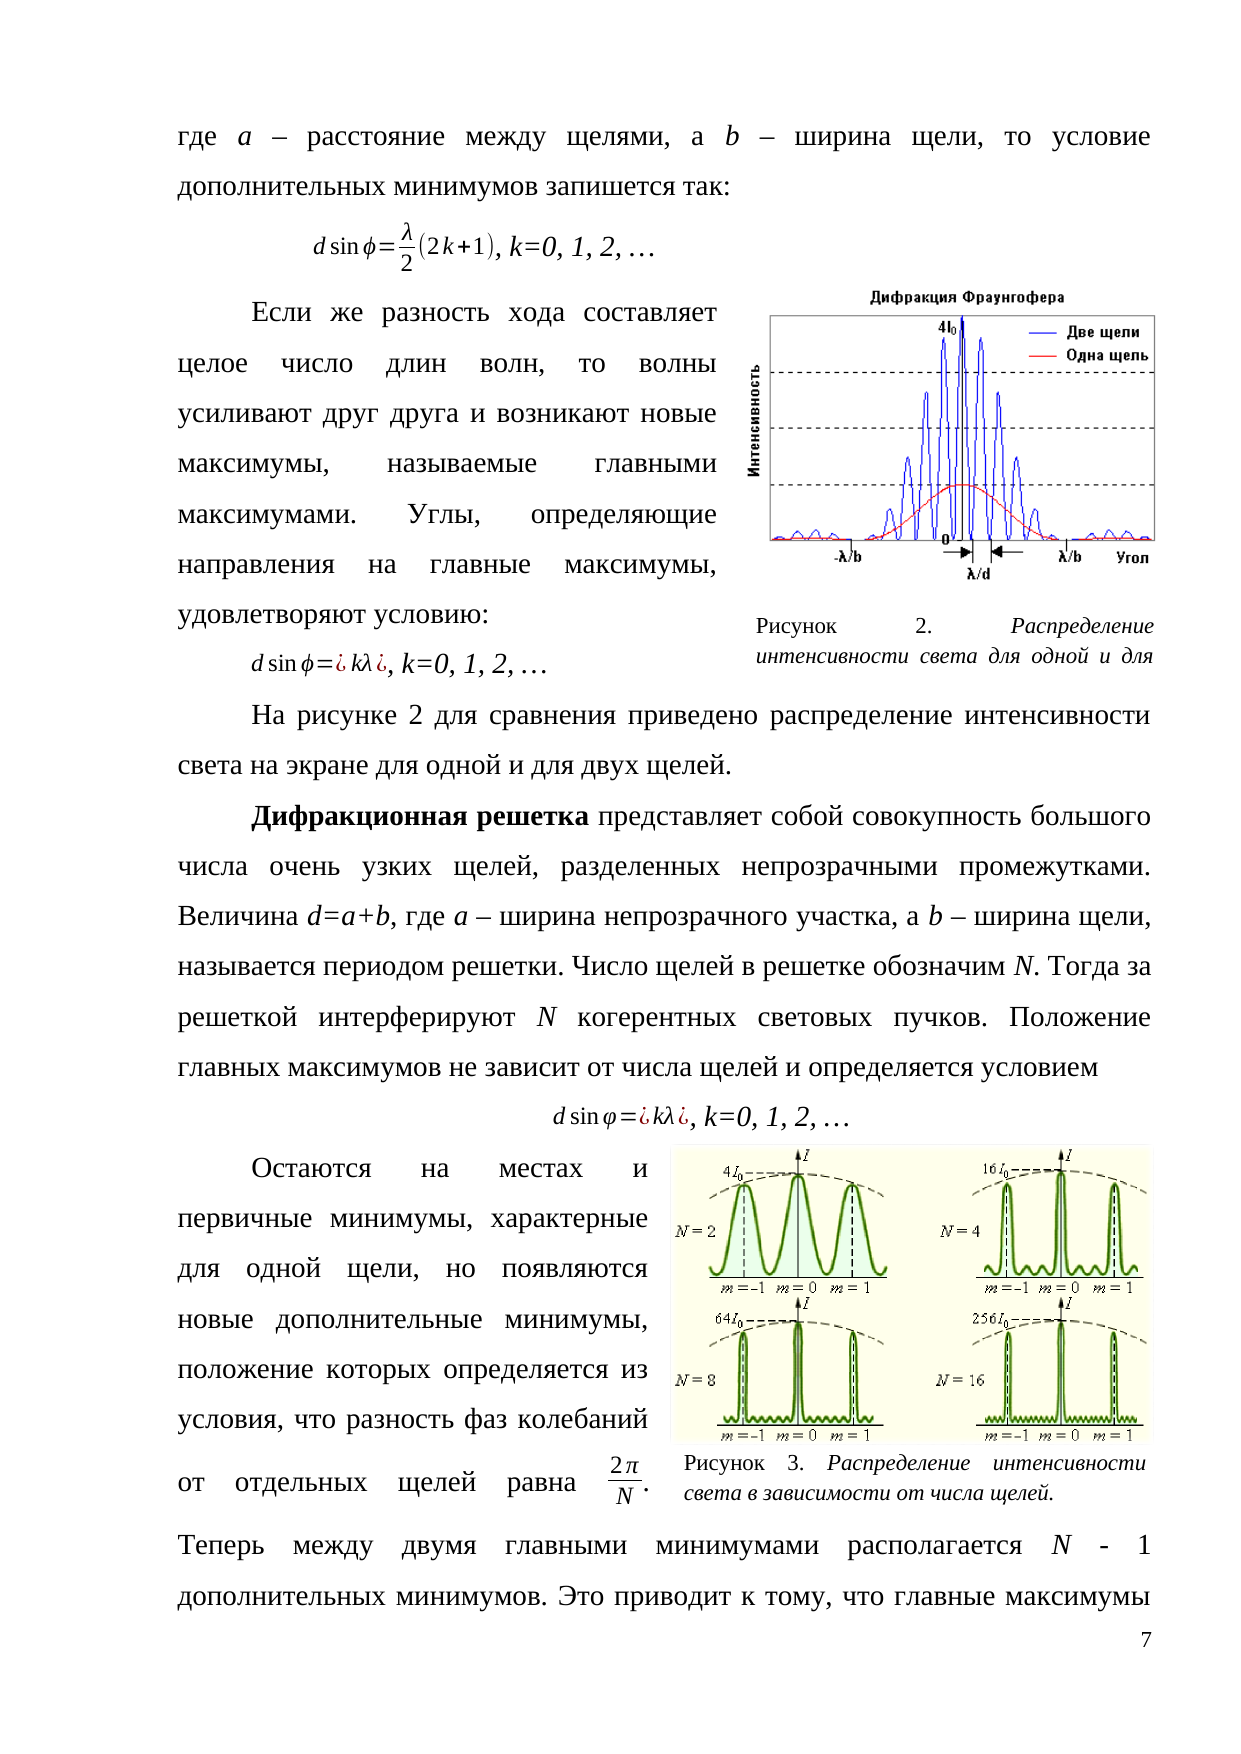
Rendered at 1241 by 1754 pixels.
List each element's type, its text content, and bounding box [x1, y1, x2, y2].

text Дифракционная решетка представляет собой совокупность большого числа очень узких щелей, разделенных непрозрачными промежутками. Величина d=a+b, где а – ширина непрозрачного участка, а b – ширина щели, называется периодом решетки. Число щелей в решетке обозначим N. Тогда за решеткой интерферируют N когерентных световых пучков. Положение главных максимумов не зависит от числа щелей и определяется условием [177, 798, 1152, 1083]
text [177, 118, 1152, 202]
picture [736, 270, 1175, 589]
text , k=0, 1, 2, … [177, 647, 1152, 680]
text , k=0, 1, 2, … [177, 219, 1152, 278]
text На рисунке 2 для сравнения приведено распределение интенсивности света на экране для одной и для двух щелей. [177, 697, 1152, 781]
text , k=0, 1, 2, … [177, 1099, 1152, 1133]
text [177, 1150, 1152, 1611]
